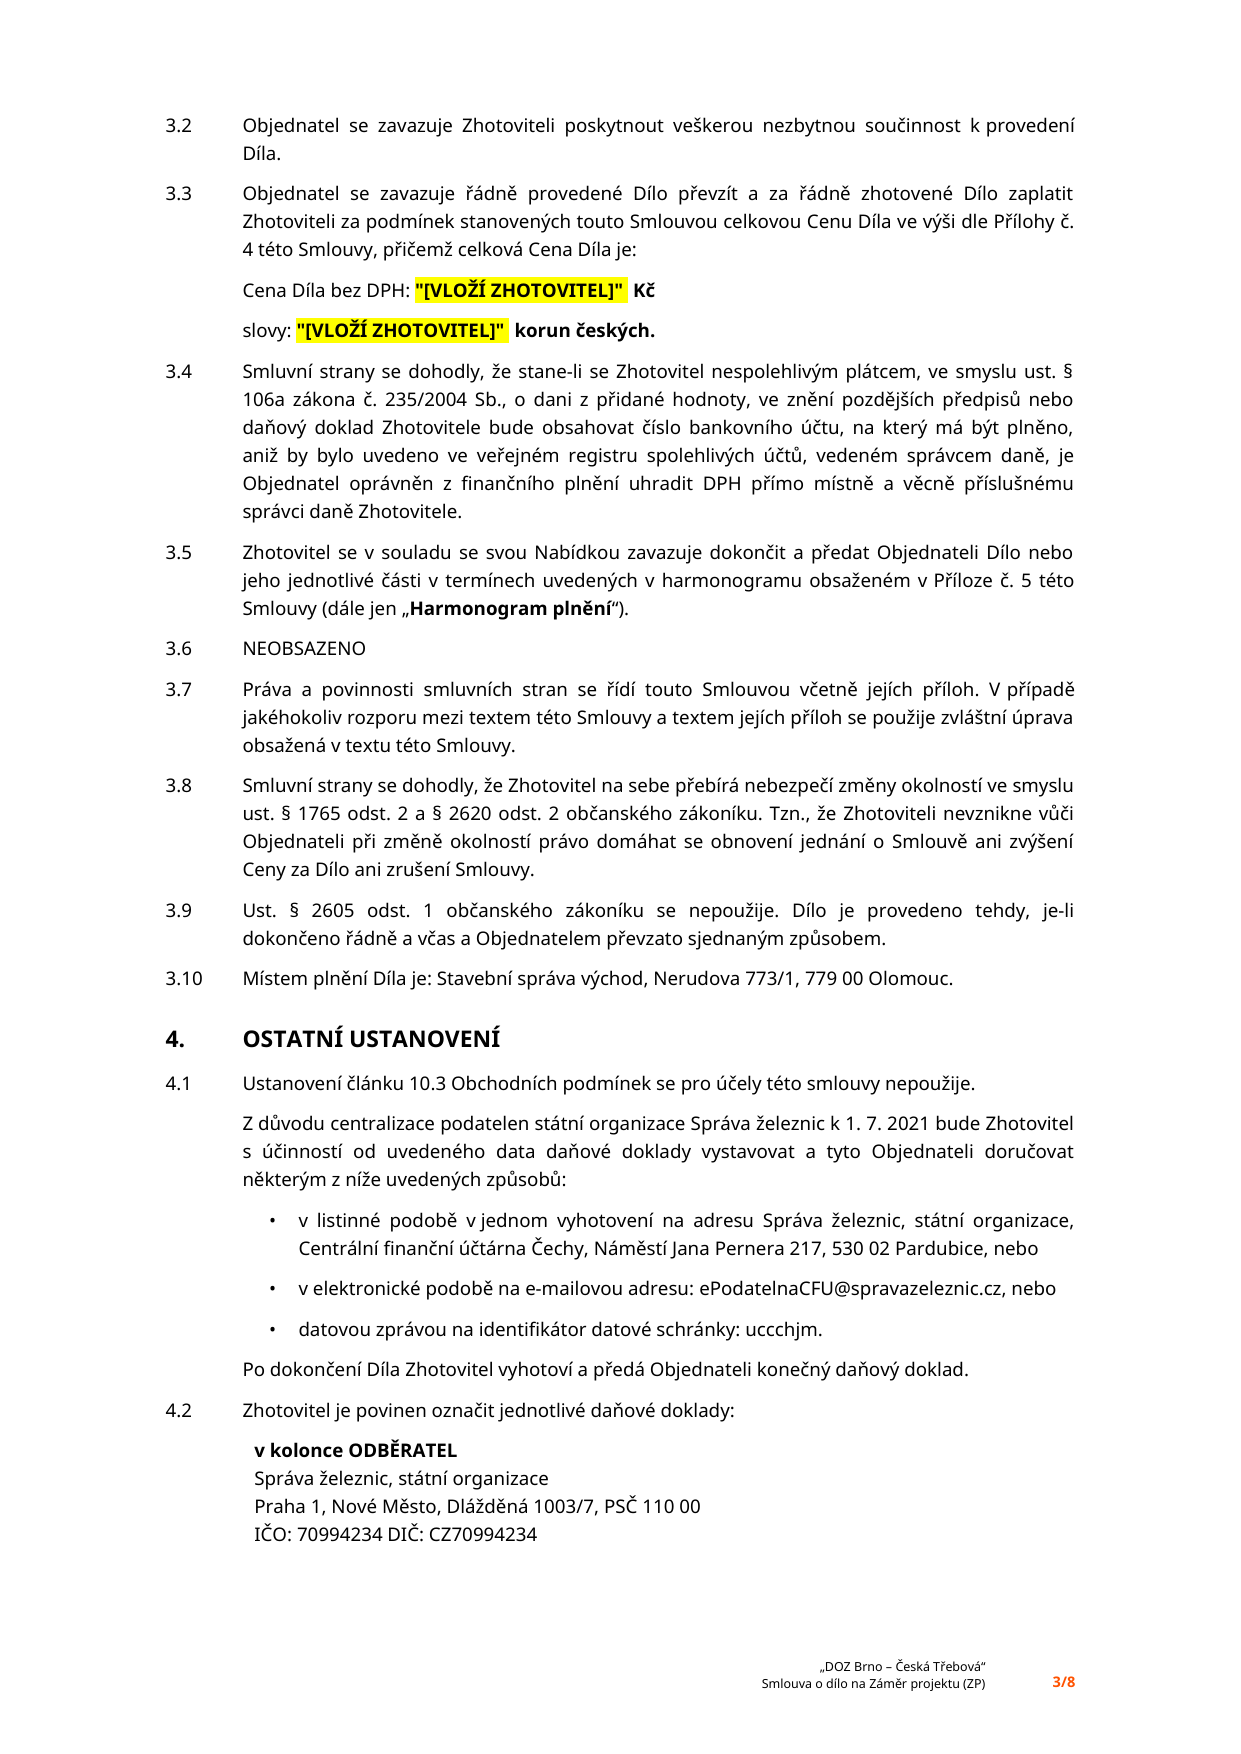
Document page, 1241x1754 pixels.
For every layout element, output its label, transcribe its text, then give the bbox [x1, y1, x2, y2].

text v kolonce ODBĚRATEL [254, 1437, 1075, 1463]
text Místem plnění Díla je: Stavební správa východ, Nerudova 773/1, 779 00 Olomouc. [165, 966, 1075, 991]
text slovy: korun českých. [242, 318, 296, 343]
text Zhotovitel se v souladu se svou Nabídkou zavazuje dokončit a předat Objednateli Dílo nebo jeho jednotlivé části v termínech uvedených v harmonogramu obsaženém v Příloze č. 5 této Smlouvy (dále jen „Harmonogram plnění“). [165, 539, 1075, 621]
list NEOBSAZENO [165, 636, 1075, 661]
text Smluvní strany se dohodly, že stane-li se Zhotovitel nespolehlivým plátcem, ve smyslu ust. § 106a zákona č. 235/2004 Sb., o dani z přidané hodnoty, ve znění pozdějších předpisů nebo daňový doklad Zhotovitele bude obsahovat číslo bankovního účtu, na který má být plněno, aniž by bylo uvedeno ve veřejném registru spolehlivých účtů, vedeném správcem daně, je Objednatel oprávněn z finančního plnění uhradit DPH přímo místně a věcně příslušnému správci daně Zhotovitele. [165, 358, 1075, 524]
list Po dokončení Díla Zhotovitel vyhotoví a předá Objednateli konečný daňový doklad. [242, 1356, 1075, 1382]
list • datovou zprávou na identifikátor datové schránky: uccchjm. [269, 1316, 1075, 1341]
text Smluvní strany se dohodly, že Zhotovitel na sebe přebírá nebezpečí změny okolností ve smyslu ust. § 1765 odst. 2 a § 2620 odst. 2 občanského zákoníku. Tzn., že Zhotoviteli nevznikne vůči Objednateli při změně okolností právo domáhat se obnovení jednání o Smlouvě ani zvýšení Ceny za Dílo ani zrušení Smlouvy. [165, 773, 1075, 882]
text Práva a povinnosti smluvních stran se řídí touto Smlouvou včetně jejích příloh. V případě jakéhokoliv rozporu mezi textem této Smlouvy a textem jejích příloh se použije zvláštní úprava obsažená v textu této Smlouvy. [165, 676, 1075, 758]
text Cena Díla bez DPH: Kč [628, 277, 1075, 303]
list Z důvodu centralizace podatelen státní organizace Správa železnic k 1. 7. 2021 bude Zhotovitel s účinností od uvedeného data daňové doklady vystavovat a tyto Objednateli doručovat některým z níže uvedených způsobů: [242, 1110, 1075, 1192]
text Objednatel se zavazuje řádně provedené Dílo převzít a za řádně zhotovené Dílo zaplatit Zhotoviteli za podmínek stanovených touto Smlouvou celkovou Cenu Díla ve výši dle Přílohy č. 4 této Smlouvy, přičemž celková Cena Díla je: [165, 181, 1075, 262]
text Zhotovitel je povinen označit jednotlivé daňové doklady: [165, 1397, 1075, 1422]
text IČO: 70994234 DIČ: CZ70994234 [254, 1522, 1075, 1547]
text Cena Díla bez DPH: Kč [242, 277, 415, 303]
list • v elektronické podobě na e-mailovou adresu: ePodatelnaCFU@spravazeleznic.cz, nebo [269, 1275, 1075, 1301]
text Praha 1, Nové Město, Dlážděná 1003/7, PSČ 110 00 [254, 1493, 1075, 1519]
text slovy: korun českých. [509, 318, 1075, 343]
text OSTATNÍ USTANOVENÍ [165, 1023, 1075, 1054]
text Objednatel se zavazuje Zhotoviteli poskytnout veškerou nezbytnou součinnost k provedení Díla. [165, 112, 1075, 166]
text Ust. § 2605 odst. 1 občanského zákoníku se nepoužije. Dílo je provedeno tehdy, je-li dokončeno řádně a včas a Objednatelem převzato sjednaným způsobem. [165, 897, 1075, 951]
text Správa železnic, státní organizace [254, 1466, 1075, 1491]
list • v listinné podobě v jednom vyhotovení na adresu Správa železnic, státní organizace, Centrální finanční účtárna Čechy, Náměstí Jana Pernera 217, 530 02 Pardubice, nebo [269, 1207, 1075, 1260]
text Ustanovení článku 10.3 Obchodních podmínek se pro účely této smlouvy nepoužije. [165, 1070, 1075, 1095]
